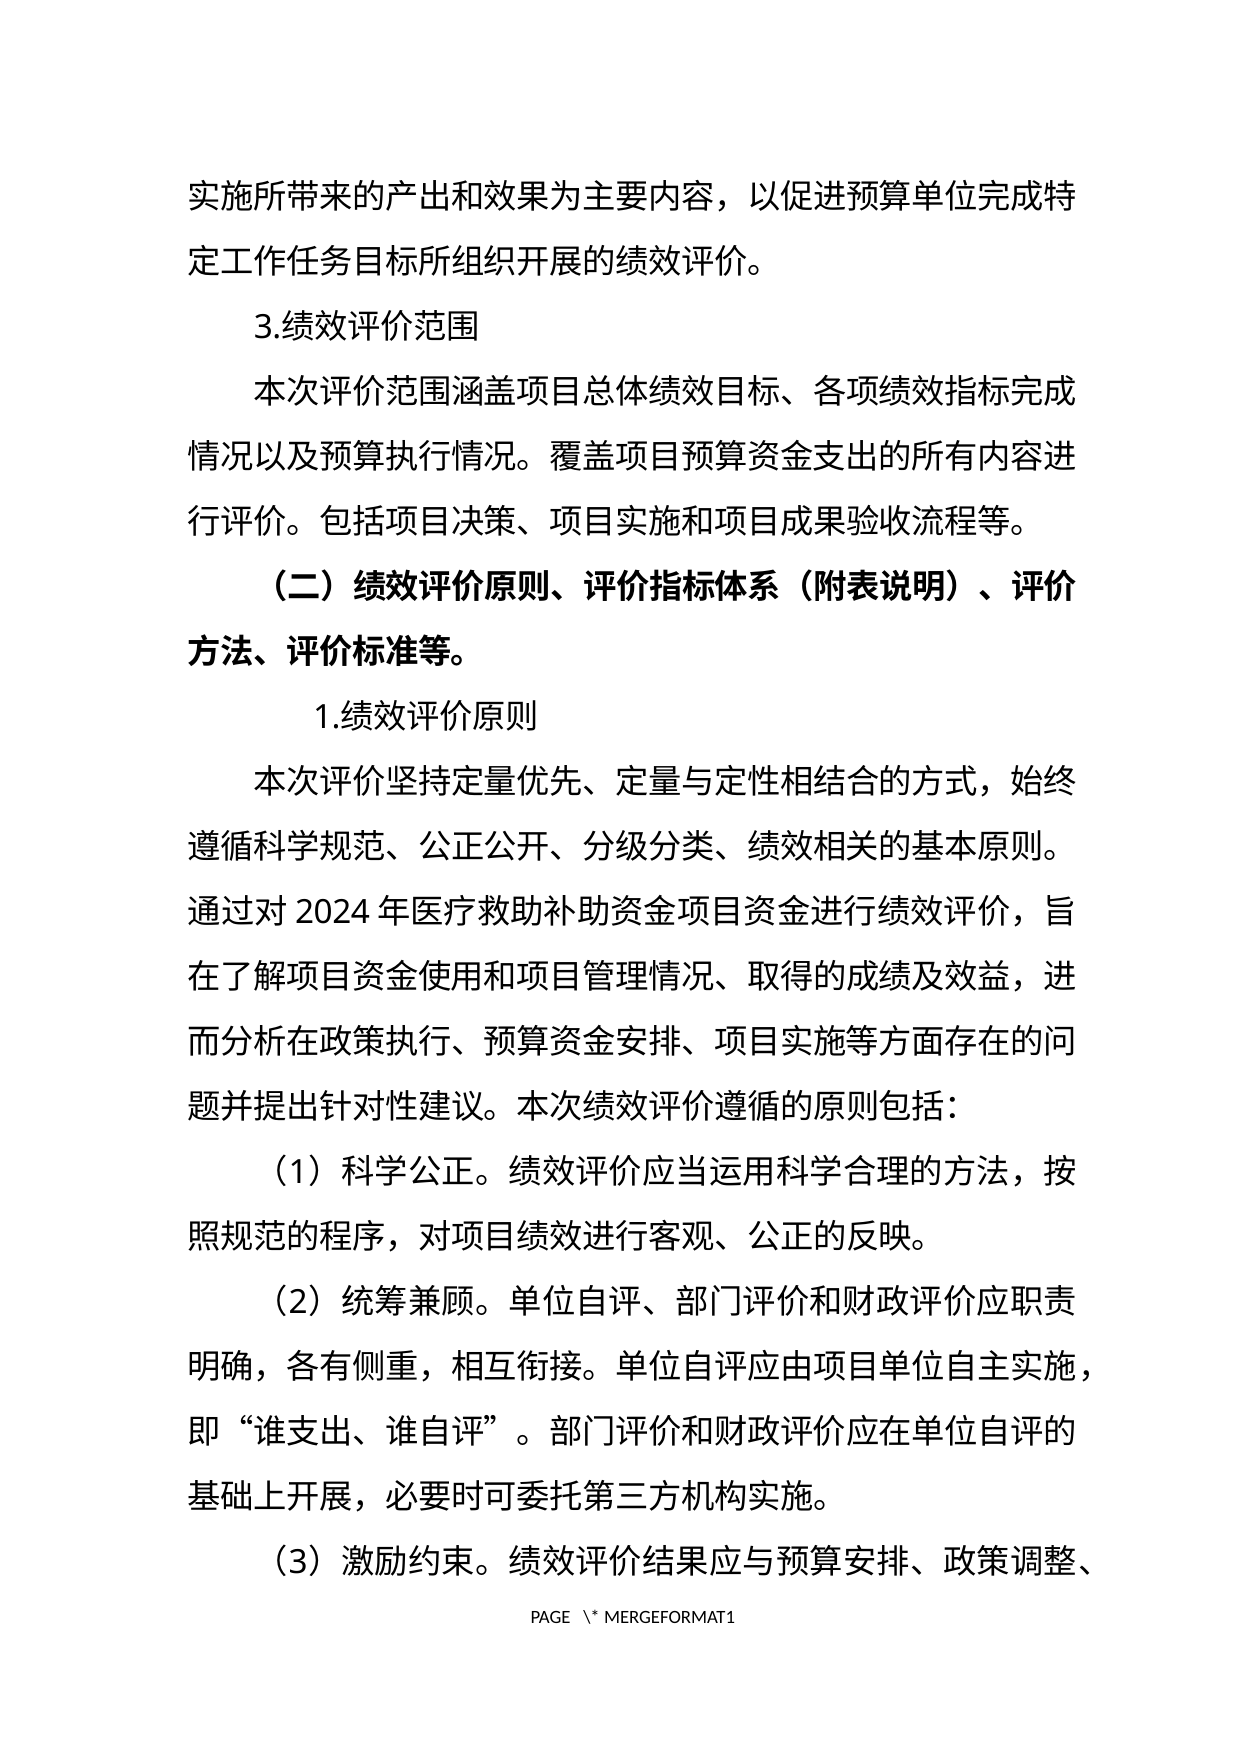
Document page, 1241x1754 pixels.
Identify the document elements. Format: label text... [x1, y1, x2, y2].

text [187, 162, 1078, 552]
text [187, 682, 1078, 1592]
text （二）绩效评价原则、评价指标体系（附表说明）、评价方法、评价标准等。 [187, 552, 1078, 682]
